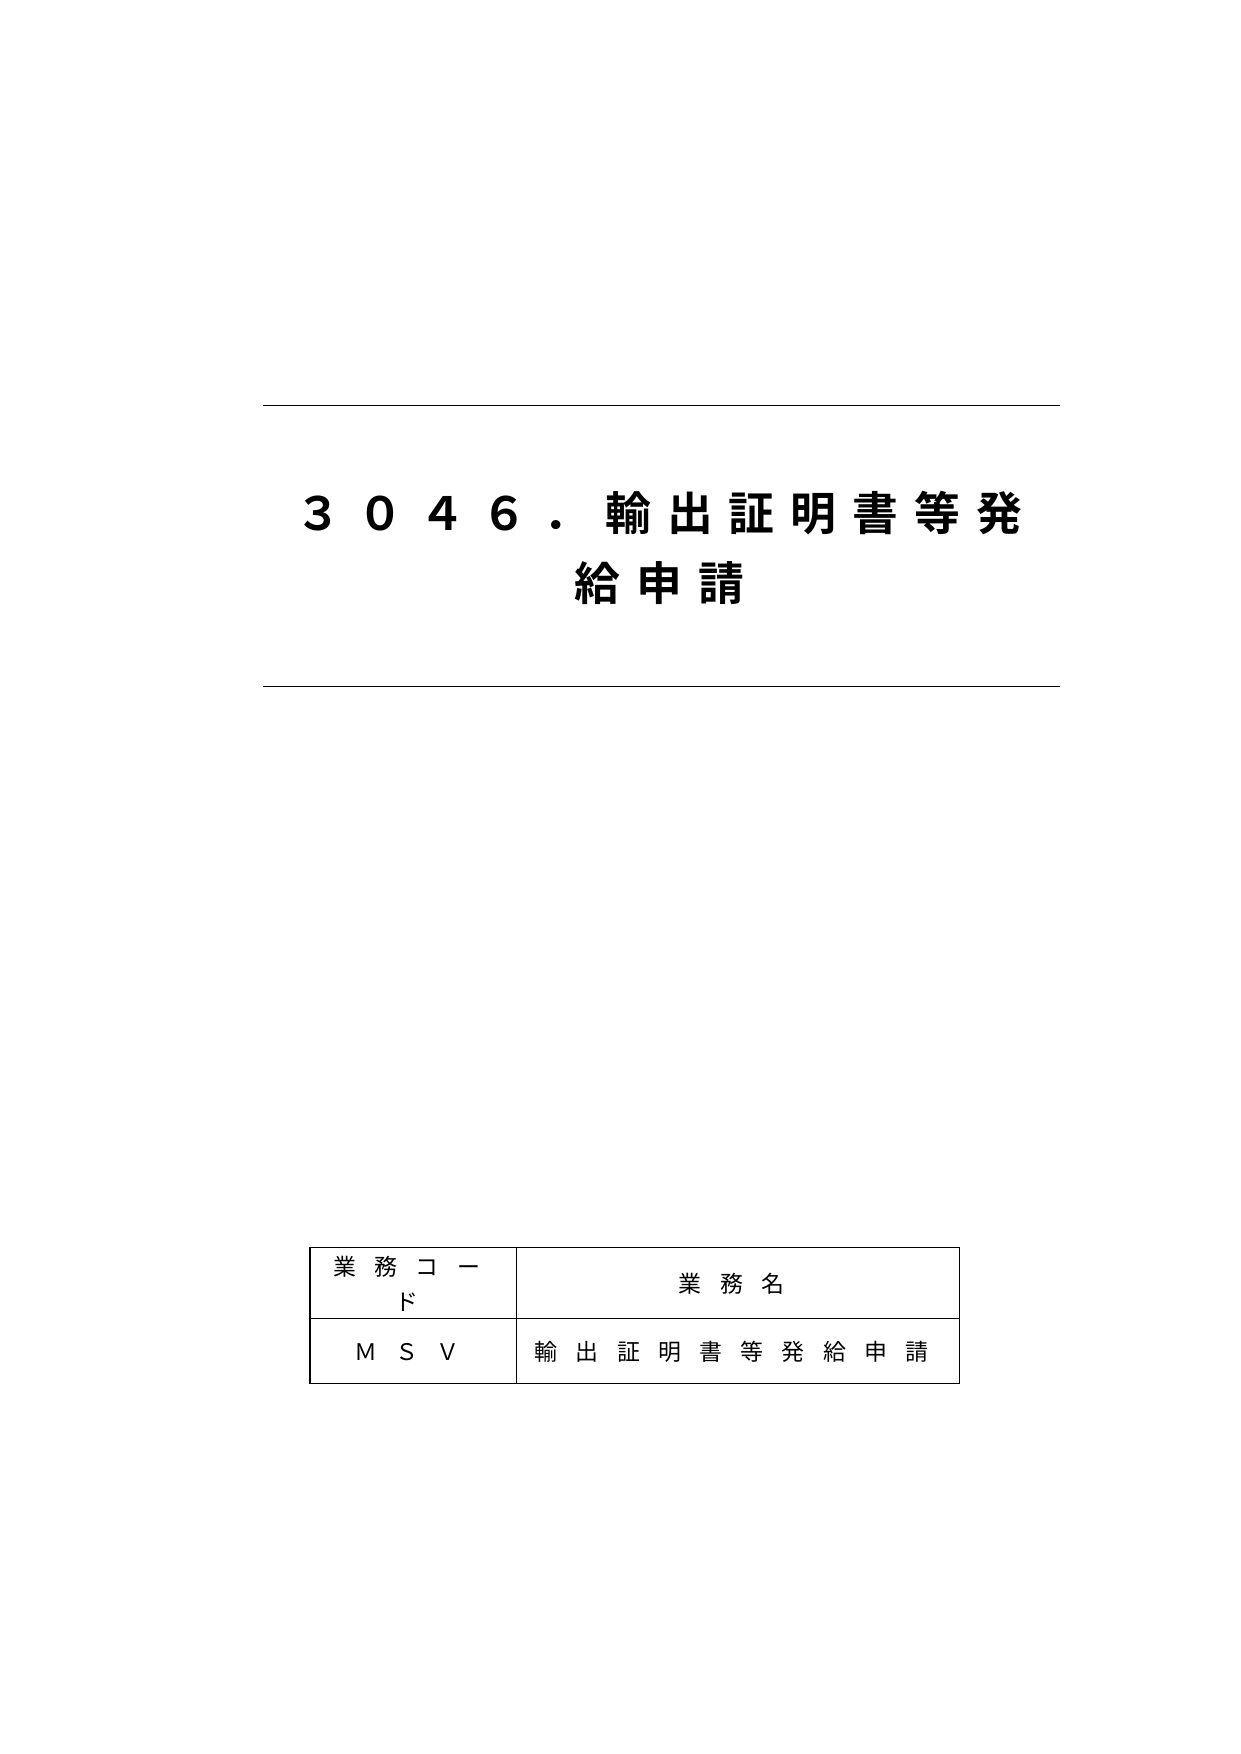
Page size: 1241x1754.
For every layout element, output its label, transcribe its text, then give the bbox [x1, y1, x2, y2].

table_cell 輸出証明書等発給申請 [517, 1319, 959, 1383]
table_header 業務コード [311, 1248, 516, 1318]
table_header ３０４６．輸出証明書等発給申請 [263, 406, 1060, 686]
table_cell ＭＳＶ [311, 1319, 516, 1383]
table_header 業務名 [517, 1248, 959, 1318]
